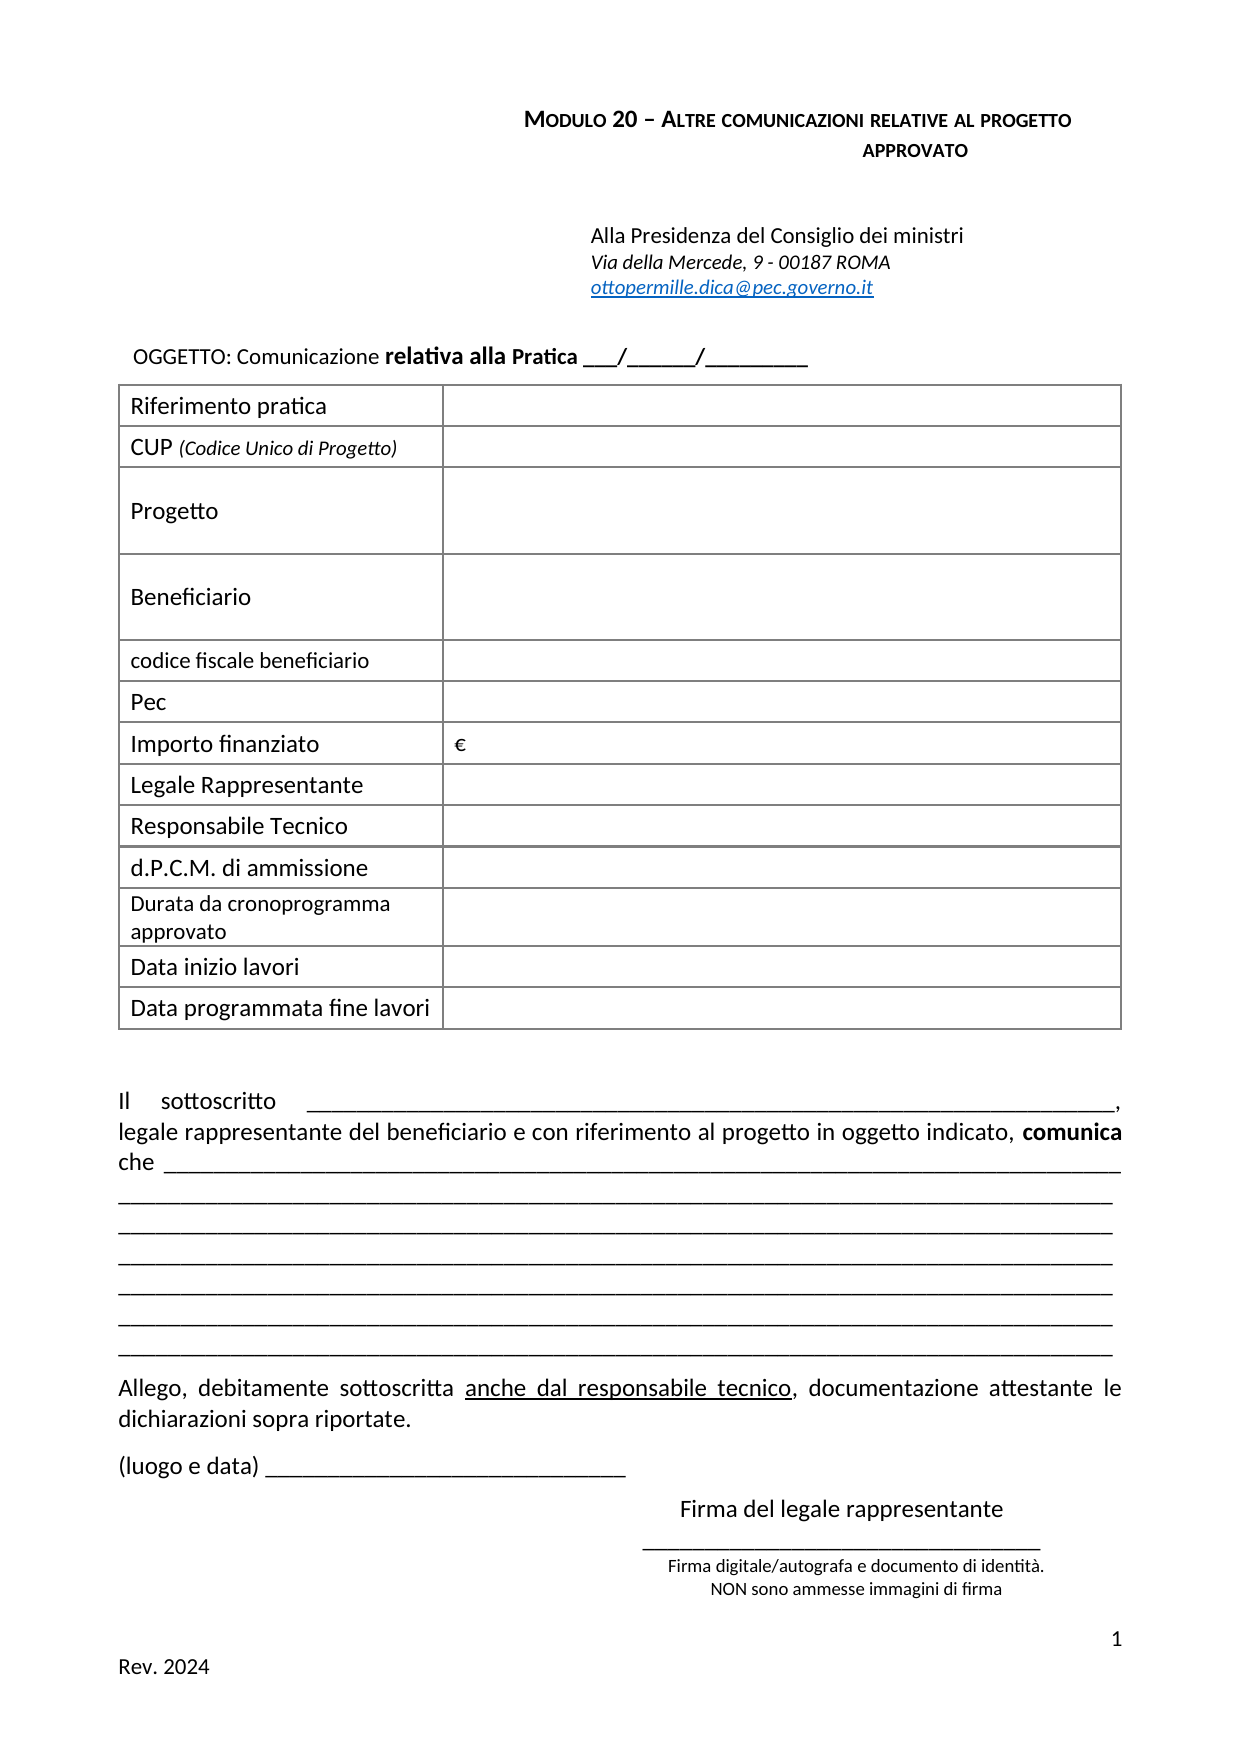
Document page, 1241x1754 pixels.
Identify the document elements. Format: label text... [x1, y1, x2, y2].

table_cell Data inizio lavori [120, 947, 442, 986]
text Via della Mercede, 9 - 00187 ROMA [591, 249, 1122, 274]
text Il sottoscritto _________________________________________________________________, legale rappresentante del beneficiario e con riferimento al progetto in oggetto indicato, comunica che _____________________________________________________________________________ ________________________________________________________________________________________________________________________________________________________________________________________________________________________________________________________________________________________________________________________________________________________________________________________________________________________________________________________________________________________________ [118, 1085, 1122, 1360]
table_cell [444, 427, 1120, 466]
table_cell Pec [120, 682, 442, 721]
table_cell Beneficiario [120, 555, 442, 638]
text ________________________________ [561, 1523, 1122, 1554]
table_cell [444, 468, 1120, 552]
table_cell Importo finanziato [120, 723, 442, 763]
text NON sono ammesse immagini di firma [591, 1577, 1122, 1600]
text Alla Presidenza del Consiglio dei ministri [591, 221, 1122, 249]
table_header Riferimento pratica [120, 386, 442, 425]
text ottopermille.dica@pec.governo.it [591, 274, 1122, 300]
table_cell [444, 555, 1120, 638]
text OGGETTO: Comunicazione relativa alla Pratica ___/______/_________ [133, 341, 1122, 371]
table_cell [444, 641, 1120, 680]
table_cell [444, 765, 1120, 804]
table_cell Data programmata fine lavori [120, 988, 442, 1027]
table_cell Progetto [120, 468, 442, 552]
table_cell € [444, 723, 1120, 763]
table_cell [444, 988, 1120, 1027]
table_cell [444, 947, 1120, 986]
table_cell [444, 682, 1120, 721]
text Firma del legale rappresentante [561, 1493, 1122, 1523]
table_cell d.P.C.M. di ammissione [120, 848, 442, 887]
table_cell [444, 806, 1120, 845]
table_header [444, 386, 1120, 425]
table_cell [444, 889, 1120, 945]
table_cell Durata da cronoprogramma approvato [120, 889, 442, 945]
list (luogo e data) _____________________________ [118, 1450, 1122, 1481]
table_cell Legale Rappresentante [120, 765, 442, 804]
table_cell Responsabile Tecnico [120, 806, 442, 845]
text Firma digitale/autografa e documento di identità. [591, 1554, 1122, 1577]
text Allego, debitamente sottoscritta anche dal responsabile tecnico, documentazione attestante le dichiarazioni sopra riportate. [118, 1372, 1122, 1433]
table_cell [444, 848, 1120, 887]
table_cell codice fiscale beneficiario [120, 641, 442, 680]
table_cell CUP (Codice Unico di Progetto) [120, 427, 442, 466]
